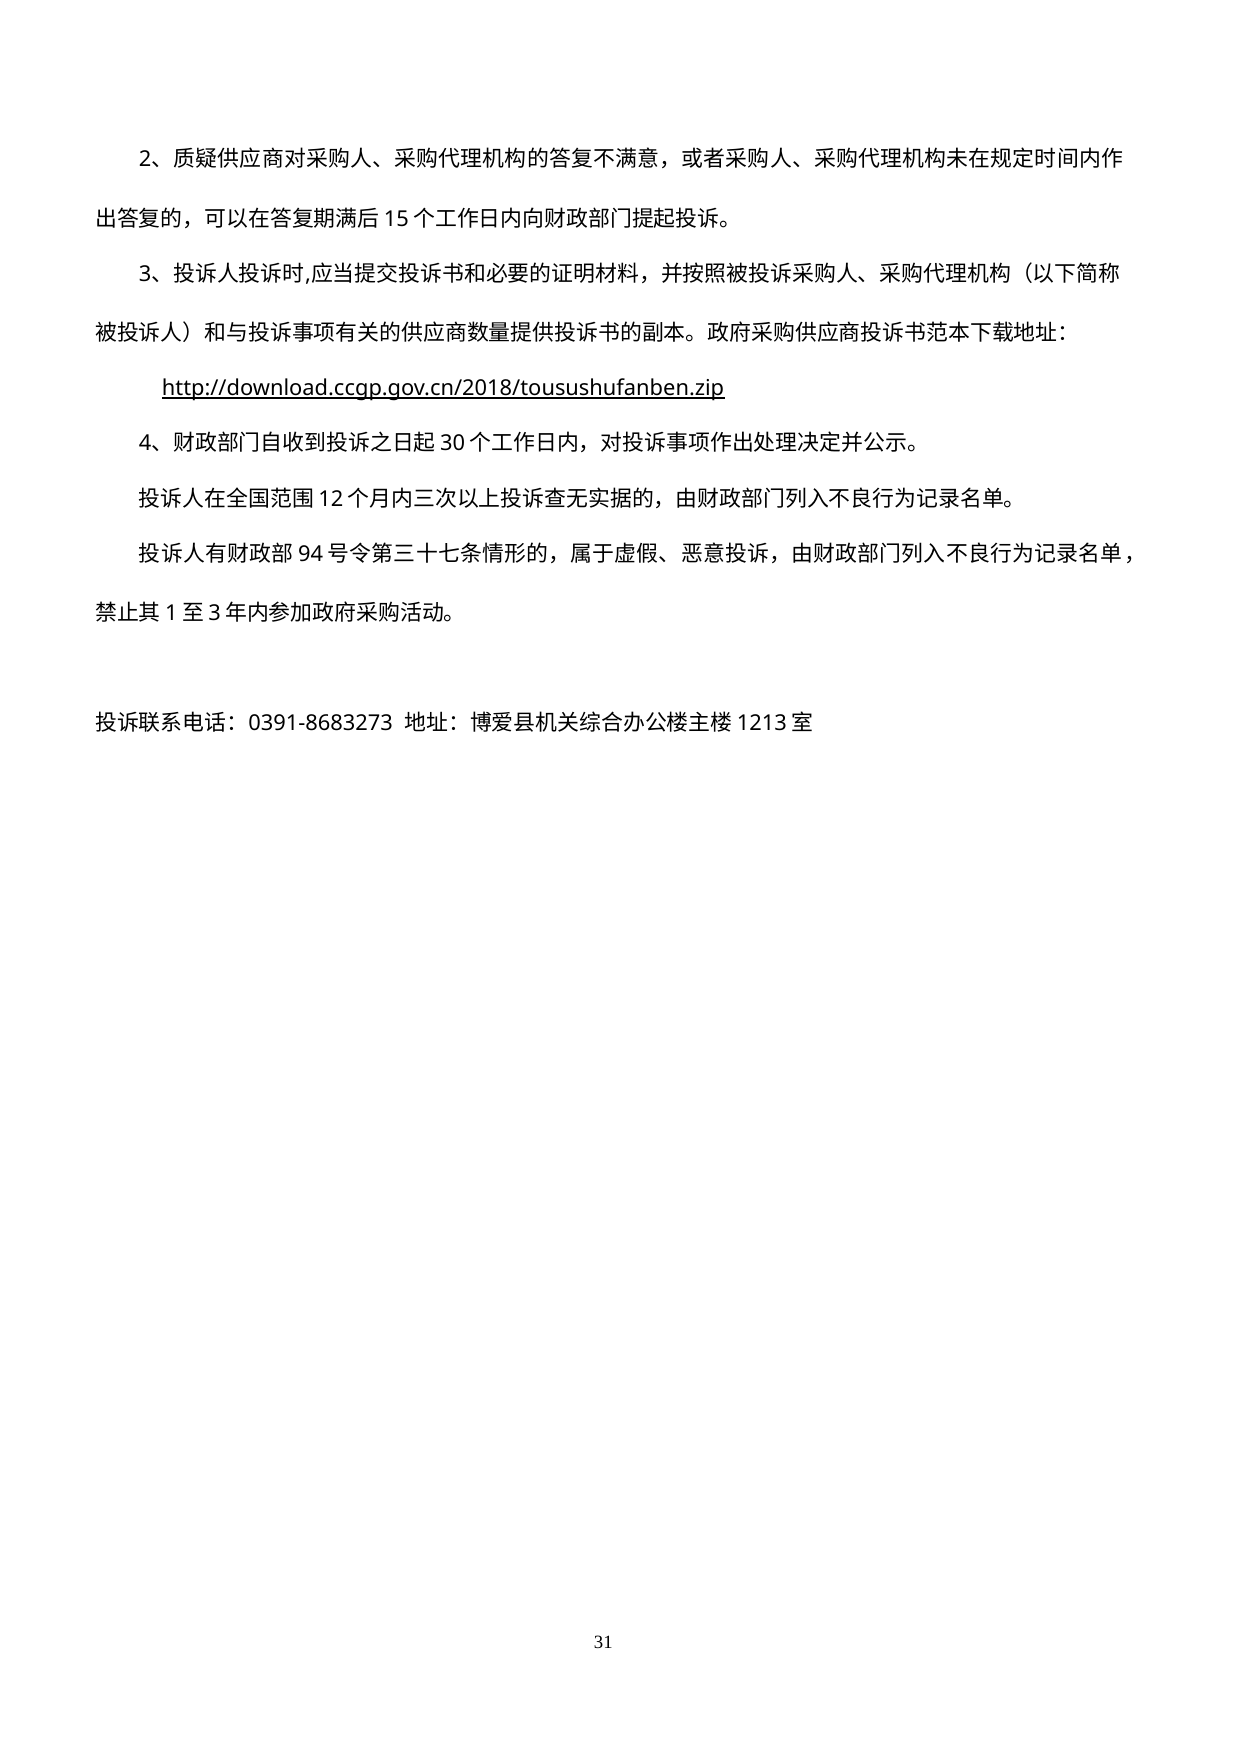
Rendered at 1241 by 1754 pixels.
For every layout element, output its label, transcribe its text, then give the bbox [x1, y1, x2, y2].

text http://download.ccgp.gov.cn/2018/tousushufanben.zip [95, 367, 1124, 406]
text 投诉人在全国范围12个月内三次以上投诉查无实据的，由财政部门列入不良行为记录名单。 [95, 477, 1124, 516]
list 财政部门自收到投诉之日起30个工作日内，对投诉事项作出处理决定并公示。 [95, 421, 1124, 461]
text 投诉人有财政部94号令第三十七条情形的，属于虚假、恶意投诉，由财政部门列入不良行为记录名单，禁止其1至3年内参加政府采购活动。 [95, 532, 1124, 631]
text 3、投诉人投诉时,应当提交投诉书和必要的证明材料，并按照被投诉采购人、采购代理机构（以下简称被投诉人）和与投诉事项有关的供应商数量提供投诉书的副本。政府采购供应商投诉书范本下载地址： [95, 252, 1124, 351]
text 2、质疑供应商对采购人、采购代理机构的答复不满意，或者采购人、采购代理机构未在规定时间内作出答复的，可以在答复期满后15个工作日内向财政部门提起投诉。 [95, 137, 1124, 236]
text 投诉联系电话：0391-8683273 地址：博爱县机关综合办公楼主楼1213室 [95, 701, 1124, 741]
